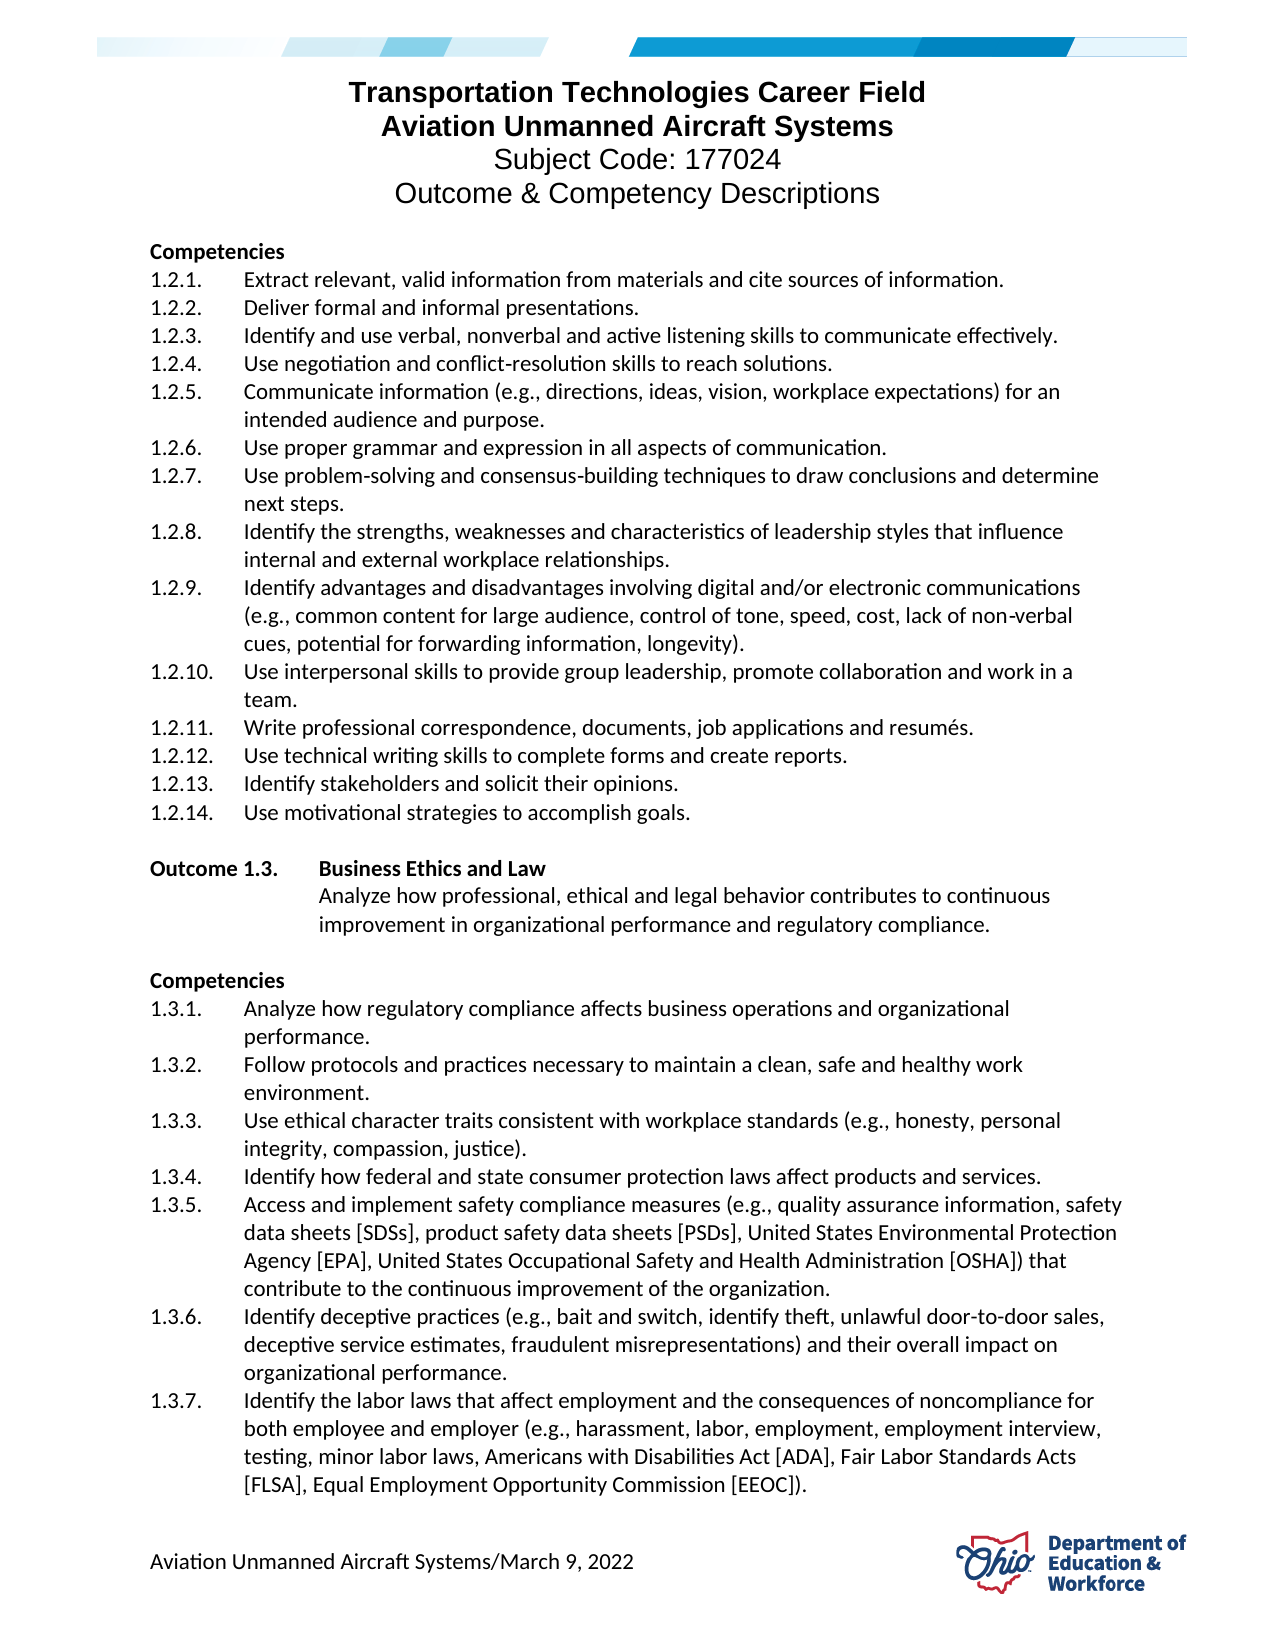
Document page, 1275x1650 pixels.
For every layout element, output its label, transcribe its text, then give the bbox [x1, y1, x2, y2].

text 1.2.1. Extract relevant, valid information from materials and cite sources of information. [150, 265, 1125, 293]
text 1.2.12. Use technical writing skills to complete forms and create reports. [150, 742, 1125, 769]
text 1.2.6. Use proper grammar and expression in all aspects of communication. [150, 433, 1125, 461]
text Competencies [150, 237, 1125, 265]
text 1.3.7. Identify the labor laws that affect employment and the consequences of noncompliance for both employee and employer (e.g., harassment, labor, employment, employment interview, testing, minor labor laws, Americans with Disabilities Act [ADA], Fair Labor Standards Acts [FLSA], Equal Employment Opportunity Commission [EEOC]). [150, 1386, 1125, 1498]
text 1.2.9. Identify advantages and disadvantages involving digital and/or electronic communications [150, 573, 1125, 601]
text 1.3.6. Identify deceptive practices (e.g., bait and switch, identify theft, unlawful door-to-door sales, deceptive service estimates, fraudulent misrepresentations) and their overall impact on organizational performance. [150, 1302, 1125, 1386]
text 1.3.5. Access and implement safety compliance measures (e.g., quality assurance information, safety data sheets [SDSs], product safety data sheets [PSDs], United States Environmental Protection Agency [EPA], United States Occupational Safety and Health Administration [OSHA]) that contribute to the continuous improvement of the organization. [150, 1190, 1125, 1302]
text 1.2.4. Use negotiation and conflict‐resolution skills to reach solutions. [150, 349, 1125, 377]
text 1.3.3. Use ethical character traits consistent with workplace standards (e.g., honesty, personal integrity, compassion, justice). [150, 1106, 1125, 1162]
text 1.2.2. Deliver formal and informal presentations. [150, 293, 1125, 321]
text Analyze how professional, ethical and legal behavior contributes to continuous improvement in organizational performance and regulatory compliance. [319, 882, 1125, 938]
text 1.3.2. Follow protocols and practices necessary to maintain a clean, safe and healthy work environment. [150, 1050, 1125, 1106]
text 1.2.13. Identify stakeholders and solicit their opinions. [150, 769, 1125, 798]
text 1.2.7. Use problem‐solving and consensus‐building techniques to draw conclusions and determine [150, 461, 1125, 489]
text 1.2.14. Use motivational strategies to accomplish goals. [150, 798, 1125, 826]
text 1.2.11. Write professional correspondence, documents, job applications and resumés. [150, 713, 1125, 742]
text Outcome 1.3. Business Ethics and Law [150, 854, 1125, 882]
text 1.2.5. Communicate information (e.g., directions, ideas, vision, workplace expectations) for an [150, 377, 1125, 405]
text next steps. [244, 489, 1125, 517]
text 1.2.8. Identify the strengths, weaknesses and characteristics of leadership styles that influence [150, 517, 1125, 545]
text cues, potential for forwarding information, longevity). [150, 629, 1125, 657]
text 1.3.4. Identify how federal and state consumer protection laws affect products and services. [150, 1162, 1125, 1190]
text internal and external workplace relationships. [244, 545, 1125, 573]
text Competencies [150, 966, 1125, 994]
picture [12, 4, 1271, 1632]
text (e.g., common content for large audience, control of tone, speed, cost, lack of non‐verbal [244, 601, 1125, 629]
text 1.3.1. Analyze how regulatory compliance affects business operations and organizational performance. [150, 994, 1125, 1050]
text team. [244, 686, 1125, 713]
text 1.2.10. Use interpersonal skills to provide group leadership, promote collaboration and work in a [150, 657, 1125, 686]
text 1.2.3. Identify and use verbal, nonverbal and active listening skills to communicate effectively. [150, 321, 1125, 349]
text intended audience and purpose. [244, 405, 1125, 433]
